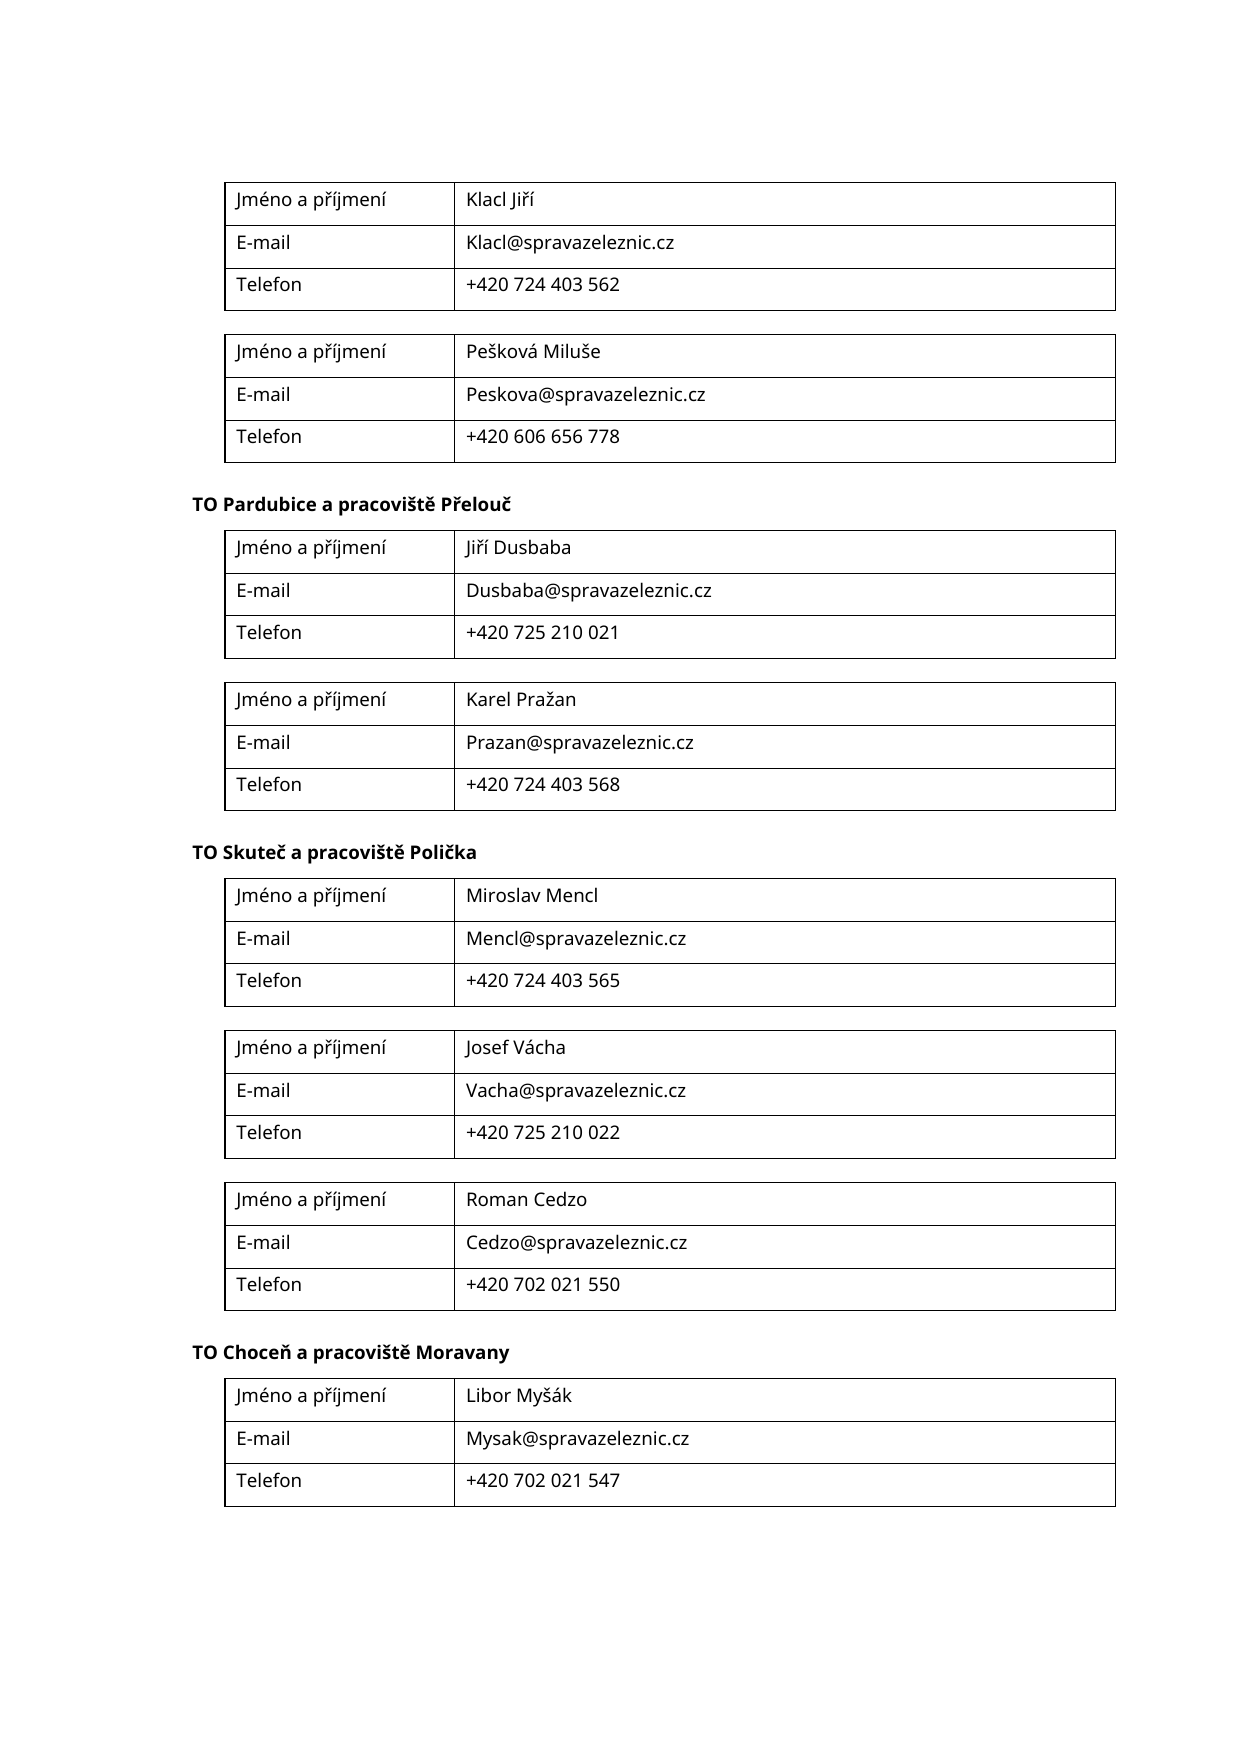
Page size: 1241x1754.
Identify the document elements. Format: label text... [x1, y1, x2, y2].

table_cell Peskova@spravazeleznic.cz [455, 378, 1115, 419]
table_cell Telefon [226, 964, 454, 1006]
table_cell Mysak@spravazeleznic.cz [455, 1422, 1115, 1463]
table_cell Dusbaba@spravazeleznic.cz [455, 574, 1115, 615]
table_cell Klacl@spravazeleznic.cz [455, 226, 1115, 267]
table_header Jiří Dusbaba [455, 531, 1115, 573]
table_cell E-mail [226, 1074, 454, 1115]
table_cell E-mail [226, 1422, 454, 1463]
table_header Josef Vácha [455, 1031, 1115, 1073]
table_cell Telefon [226, 616, 454, 658]
table_cell E-mail [226, 922, 454, 963]
table_cell Telefon [226, 769, 454, 810]
table_header Jméno a příjmení [226, 879, 454, 921]
table_header Roman Cedzo [455, 1183, 1115, 1225]
table_header Klacl Jiří [455, 183, 1115, 225]
table_cell Telefon [226, 1464, 454, 1506]
table_cell +420 725 210 022 [455, 1116, 1115, 1158]
table_cell E-mail [226, 726, 454, 767]
text TO Pardubice a pracoviště Přelouč [192, 486, 1093, 517]
table_cell E-mail [226, 1226, 454, 1267]
table_header Miroslav Mencl [455, 879, 1115, 921]
text TO Choceň a pracoviště Moravany [192, 1334, 1093, 1365]
text TO Skuteč a pracoviště Polička [192, 834, 1093, 865]
table_header Karel Pražan [455, 683, 1115, 725]
table_header Jméno a příjmení [226, 183, 454, 225]
table_header Jméno a příjmení [226, 1379, 454, 1421]
table_header Jméno a příjmení [226, 531, 454, 573]
table_cell Telefon [226, 269, 454, 310]
table_cell +420 702 021 550 [455, 1269, 1115, 1310]
table_cell +420 725 210 021 [455, 616, 1115, 658]
table_cell Mencl@spravazeleznic.cz [455, 922, 1115, 963]
table_cell Cedzo@spravazeleznic.cz [455, 1226, 1115, 1267]
table_cell E-mail [226, 378, 454, 419]
table_header Jméno a příjmení [226, 335, 454, 377]
table_cell Vacha@spravazeleznic.cz [455, 1074, 1115, 1115]
table_cell E-mail [226, 226, 454, 267]
table_cell +420 724 403 565 [455, 964, 1115, 1006]
table_header Jméno a příjmení [226, 1183, 454, 1225]
table_cell +420 702 021 547 [455, 1464, 1115, 1506]
table_cell Prazan@spravazeleznic.cz [455, 726, 1115, 767]
table_header Libor Myšák [455, 1379, 1115, 1421]
table_cell +420 724 403 562 [455, 269, 1115, 310]
table_cell Telefon [226, 1269, 454, 1310]
table_header Pešková Miluše [455, 335, 1115, 377]
table_header Jméno a příjmení [226, 683, 454, 725]
table_cell +420 606 656 778 [455, 421, 1115, 462]
table_cell +420 724 403 568 [455, 769, 1115, 810]
table_cell E-mail [226, 574, 454, 615]
table_cell Telefon [226, 1116, 454, 1158]
table_header Jméno a příjmení [226, 1031, 454, 1073]
table_cell Telefon [226, 421, 454, 462]
